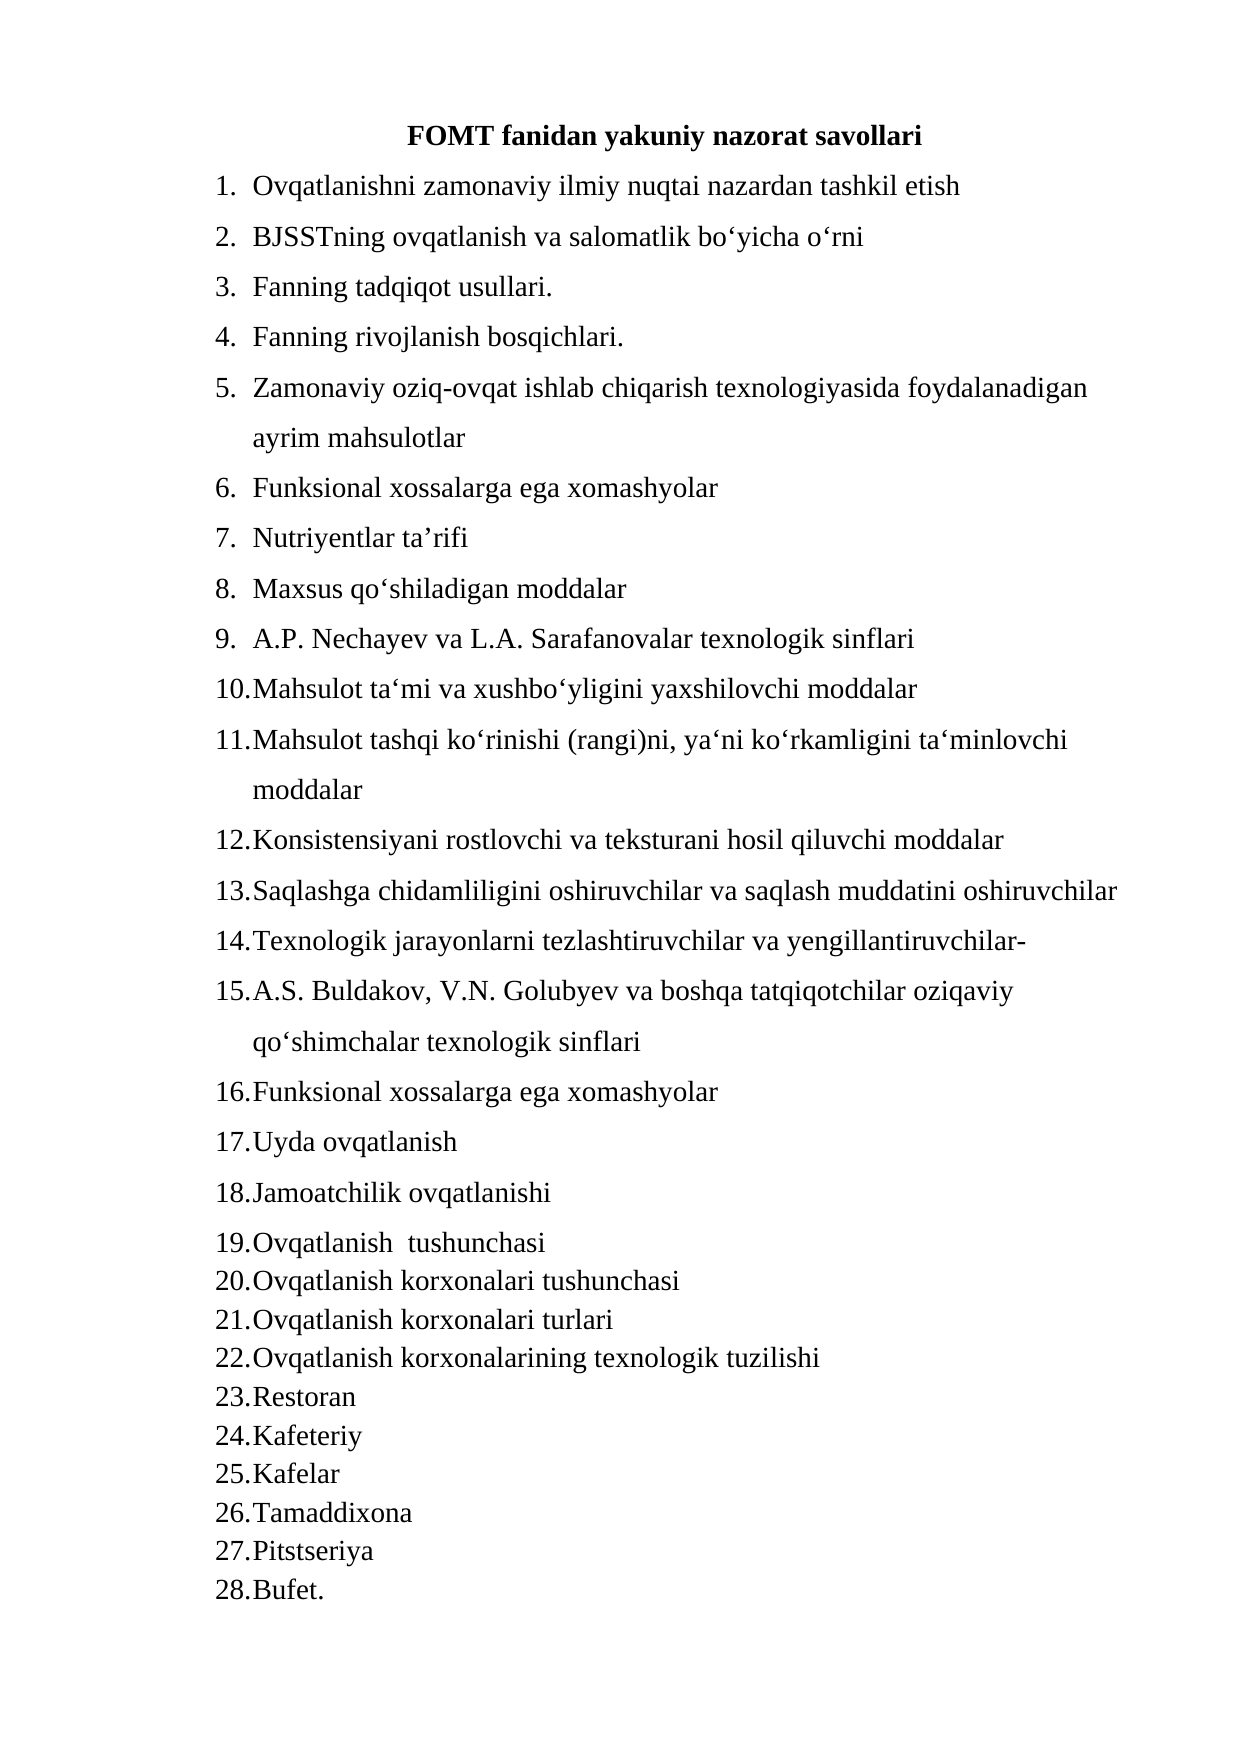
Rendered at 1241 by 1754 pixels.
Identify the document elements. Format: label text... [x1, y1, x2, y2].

list Ovqatlanish korxonalari turlari [215, 1302, 1152, 1336]
list Bufet. [215, 1572, 1152, 1605]
list Pitstseriya [215, 1533, 1152, 1567]
list A.S. Buldakov, V.N. Golubyev va boshqa tatqiqotchilar oziqaviy qo‘shimchalar texnologik sinflari [215, 973, 1152, 1057]
list Kafelar [215, 1456, 1152, 1490]
list A.P. Nechayev va L.A. Sarafanovalar texnologik sinflari [215, 621, 1152, 655]
list Fanning tadqiqot usullari. [215, 269, 1152, 303]
list Ovqatlanish korxonalarining texnologik tuzilishi [215, 1341, 1152, 1374]
list Funksional xossalarga ega xomashyolar [215, 1074, 1152, 1108]
list Mahsulot ta‘mi va xushbo‘yligini yaxshilovchi moddalar [215, 672, 1152, 705]
list Jamoatchilik ovqatlanishi [215, 1175, 1152, 1208]
list Funksional xossalarga ega xomashyolar [215, 470, 1152, 504]
list Nutriyentlar ta’rifi [215, 521, 1152, 554]
list Saqlashga chidamliligini oshiruvchilar va saqlash muddatini oshiruvchilar [215, 873, 1152, 906]
list Kafeteriy [215, 1418, 1152, 1451]
list Ovqatlanish korxonalari tushunchasi [215, 1263, 1152, 1297]
list Maxsus qo‘shiladigan moddalar [215, 571, 1152, 604]
list Ovqatlanishni zamonaviy ilmiy nuqtai nazardan tashkil etish [215, 168, 1152, 202]
list Tamaddixona [215, 1495, 1152, 1528]
list Restoran [215, 1379, 1152, 1413]
list BJSSTning ovqatlanish va salomatlik bo‘yicha o‘rni [215, 219, 1152, 252]
list Fanning rivojlanish bosqichlari. [215, 319, 1152, 353]
list Mahsulot tashqi ko‘rinishi (rangi)ni, ya‘ni ko‘rkamligini ta‘minlovchi moddalar [215, 722, 1152, 806]
list Uyda ovqatlanish [215, 1124, 1152, 1158]
list Texnologik jarayonlarni tezlashtiruvchilar va yengillantiruvchilar- [215, 923, 1152, 957]
list Konsistensiyani rostlovchi va teksturani hosil qiluvchi moddalar [215, 822, 1152, 856]
list Zamonaviy oziq-ovqat ishlab chiqarish texnologiyasida foydalanadigan ayrim mahsulotlar [215, 370, 1152, 453]
list Ovqatlanish tushunchasi [215, 1225, 1152, 1258]
text FOMT fanidan yakuniy nazorat savollari [177, 118, 1152, 152]
